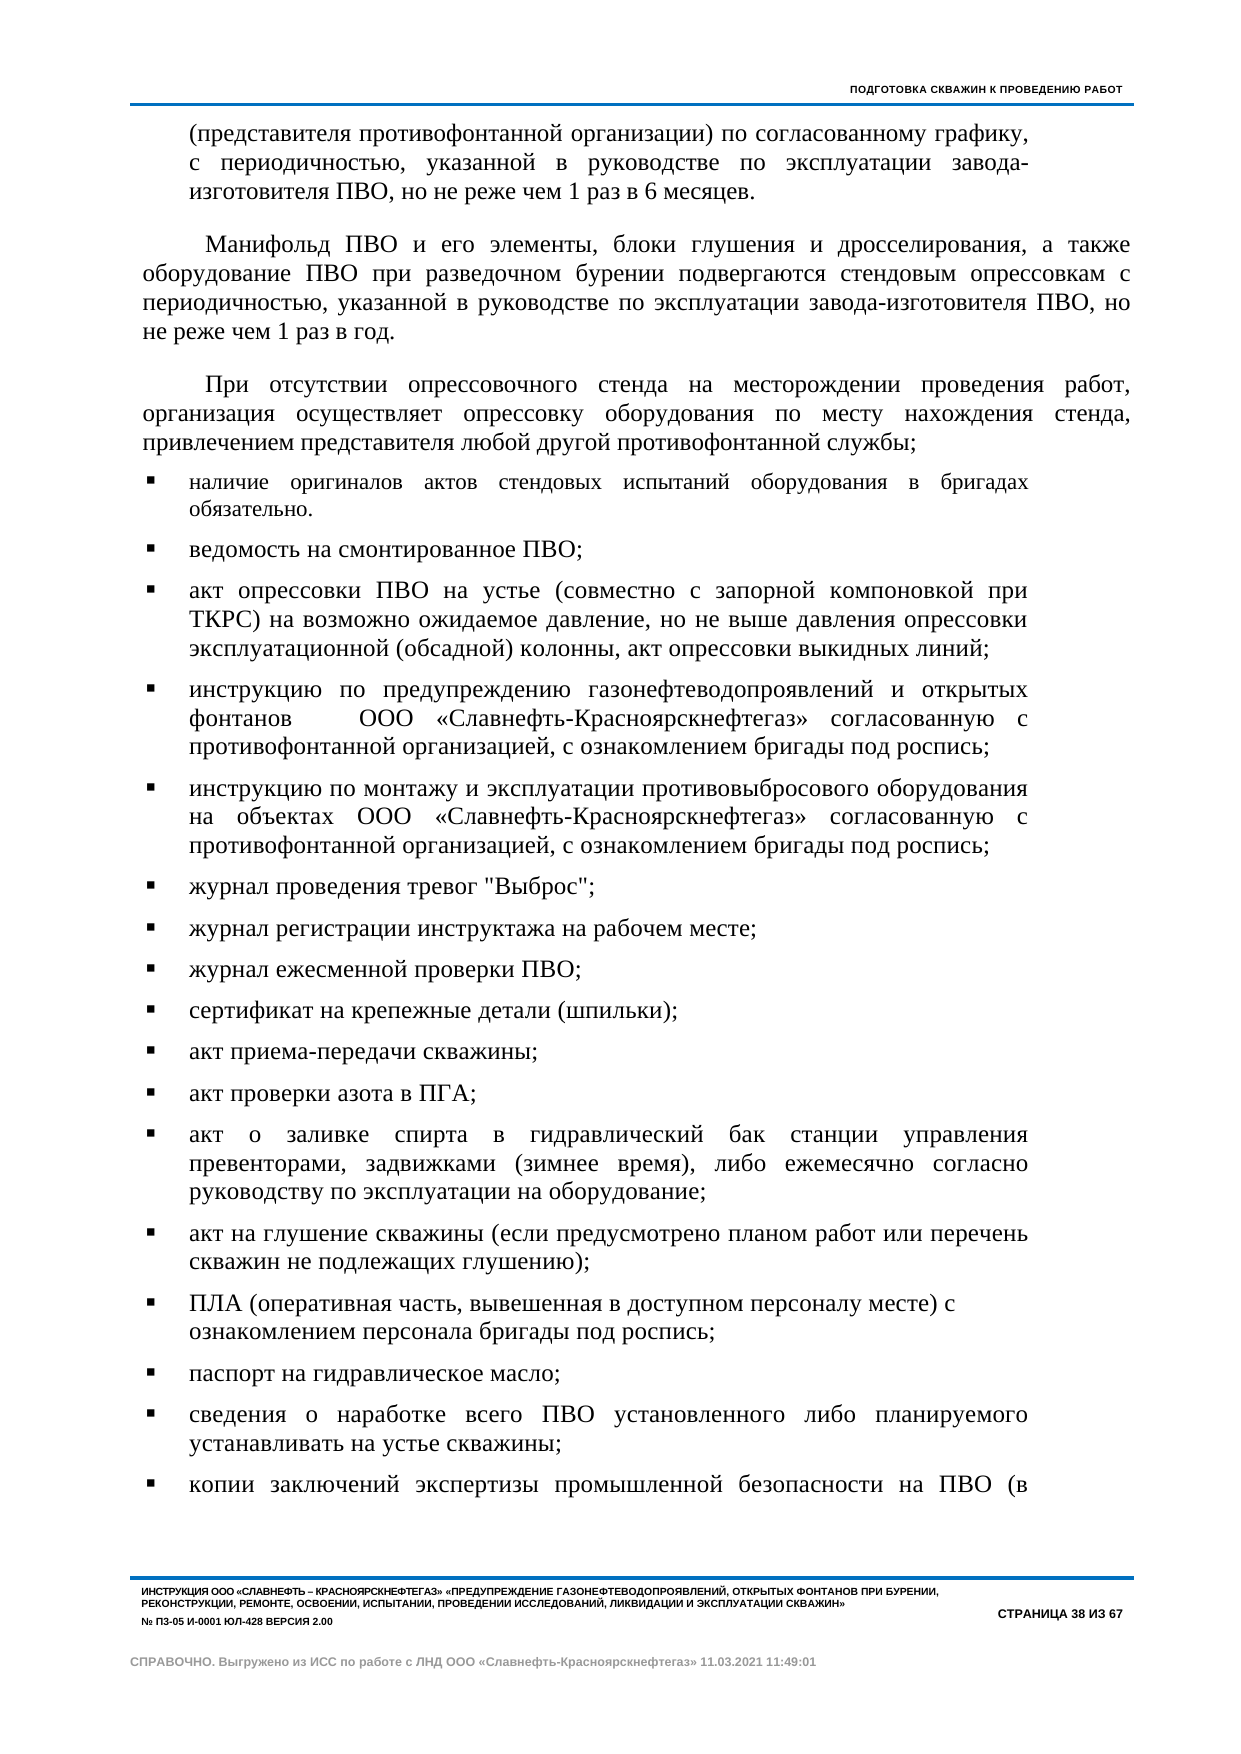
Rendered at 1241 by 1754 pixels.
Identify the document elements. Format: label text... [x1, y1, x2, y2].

list паспорт на гидравлическое масло; [145, 1358, 1030, 1386]
text При отсутствии опрессовочного стенда на месторождении проведения работ, организация осуществляет опрессовку оборудования по месту нахождения стенда, привлечением представителя любой другой противофонтанной службы; [142, 369, 1131, 456]
list сертификат на крепежные детали (шпильки); [145, 995, 1030, 1024]
list журнал регистрации инструктажа на рабочем месте; [145, 913, 1030, 941]
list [145, 118, 1030, 204]
list акт о заливке спирта в гидравлический бак станции управления превенторами, задвижками (зимнее время), либо ежемесячно согласно руководству по эксплуатации на оборудование; [145, 1119, 1030, 1205]
list ПЛА (оперативная часть, вывешенная в доступном персоналу месте) с ознакомлением персонала бригады под роспись; [145, 1288, 1030, 1345]
list ведомость на смонтированное ПВО; [145, 534, 1030, 563]
list журнал ежесменной проверки ПВО; [145, 954, 1030, 983]
list наличие оригиналов актов стендовых испытаний оборудования в бригадах обязательно. [145, 468, 1030, 521]
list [145, 1469, 1030, 1498]
list акт опрессовки ПВО на устье (совместно с запорной компоновкой при ТКРС) на возможно ожидаемое давление, но не выше давления опрессовки эксплуатационной (обсадной) колонны, акт опрессовки выкидных линий; [145, 575, 1030, 661]
list инструкцию по монтажу и эксплуатации противовыбросового оборудования на объектах ООО «Славнефть-Красноярскнефтегаз» согласованную с противофонтанной организацией, с ознакомлением бригады под роспись; [145, 773, 1030, 859]
list акт проверки азота в ПГА; [145, 1078, 1030, 1106]
list сведения о наработке всего ПВО установленного либо планируемого устанавливать на устье скважины; [145, 1399, 1030, 1456]
list акт приема-передачи скважины; [145, 1036, 1030, 1065]
text Манифольд ПВО и его элементы, блоки глушения и дросселирования, а также оборудование ПВО при разведочном бурении подвергаются стендовым опрессовкам с периодичностью, указанной в руководстве по эксплуатации завода-изготовителя ПВО, но не реже чем 1 раз в год. [142, 229, 1131, 344]
list инструкцию по предупреждению газонефтеводопроявлений и открытых фонтанов ООО «Славнефть-Красноярскнефтегаз» согласованную с противофонтанной организацией, с ознакомлением бригады под роспись; [145, 674, 1030, 760]
list акт на глушение скважины (если предусмотрено планом работ или перечень скважин не подлежащих глушению); [145, 1218, 1030, 1275]
list журнал проведения тревог "Выброс"; [145, 871, 1030, 900]
